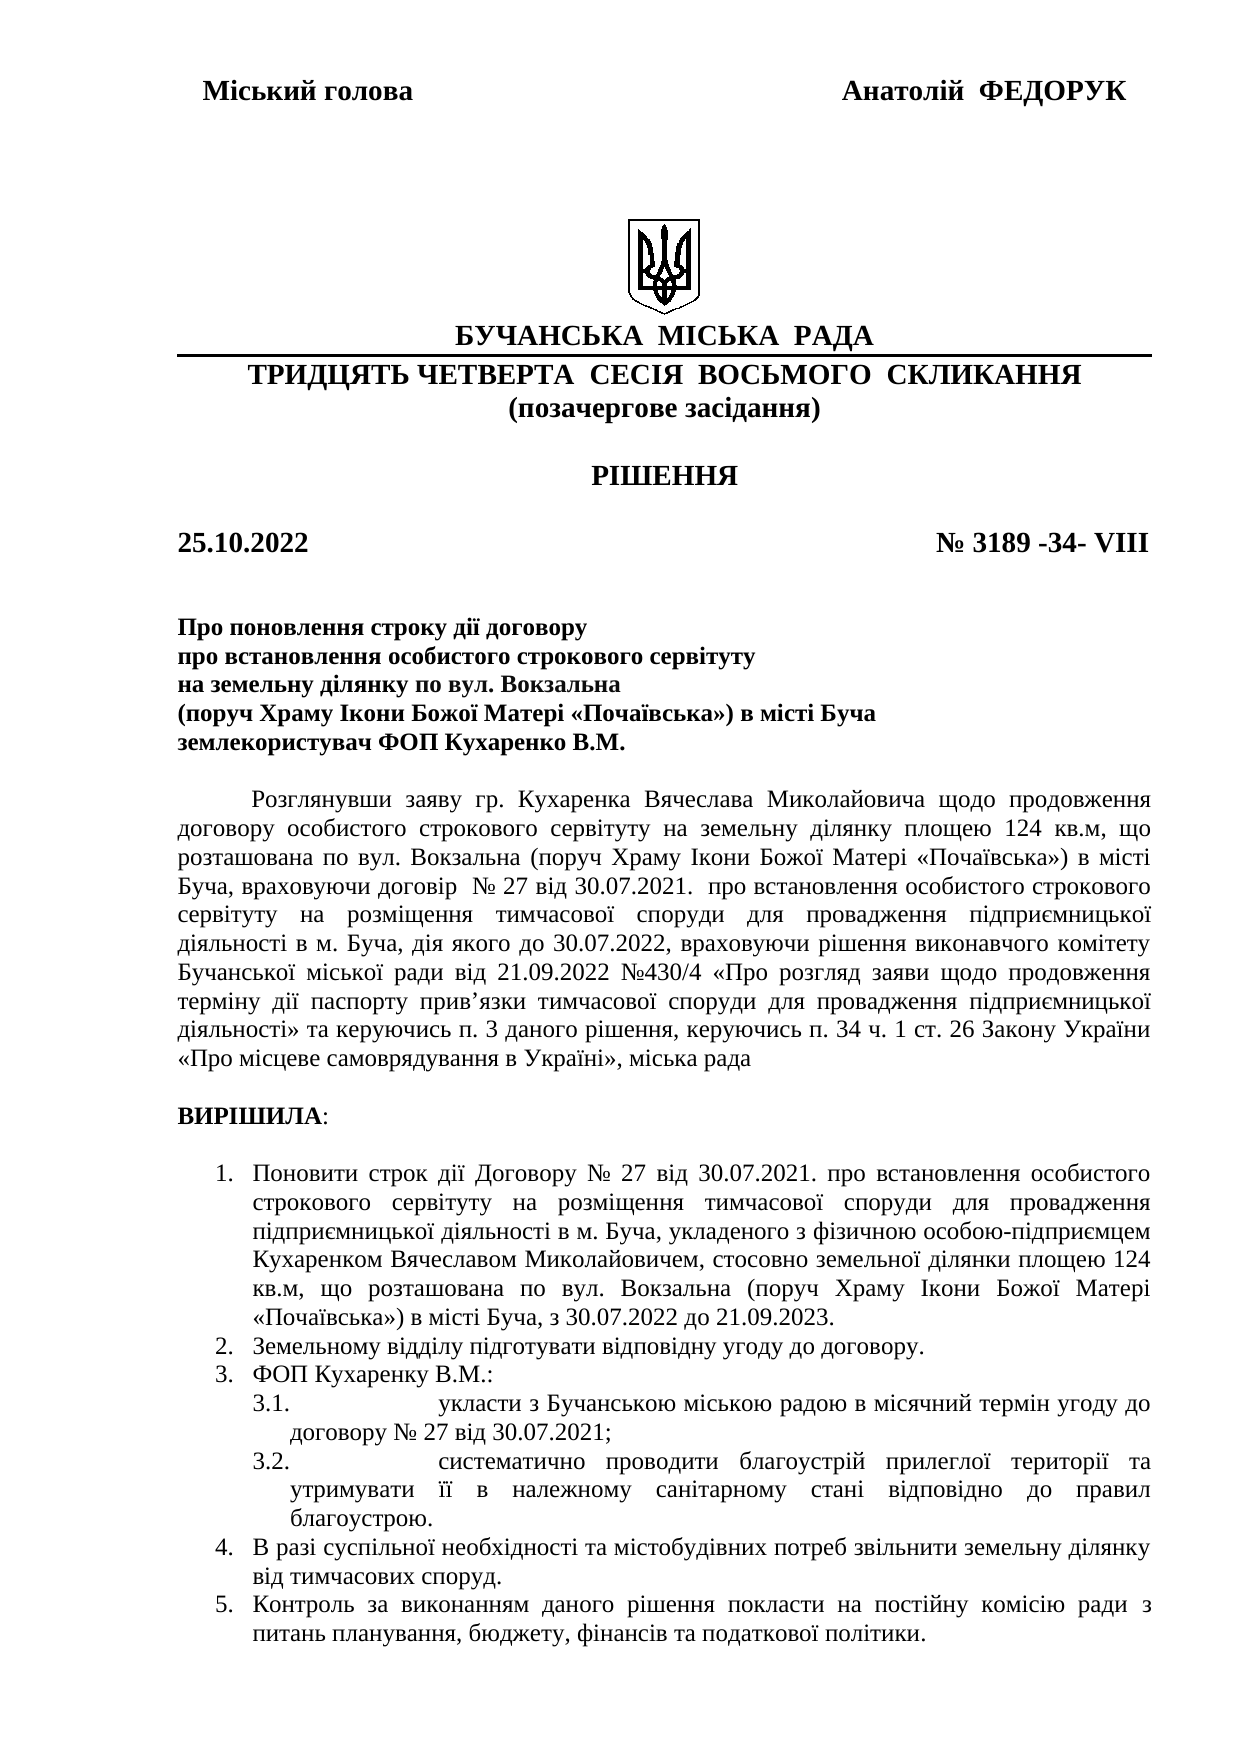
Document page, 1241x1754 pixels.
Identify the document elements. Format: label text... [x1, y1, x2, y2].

text (поруч Храму Ікони Божої Матері «Почаївська») в місті Буча [177, 698, 1152, 727]
text землекористувач ФОП Кухаренко В.М. [177, 727, 1152, 756]
list ФОП Кухаренку В.М.: [215, 1359, 1152, 1388]
text на земельну ділянку по вул. Вокзальна [177, 669, 1152, 698]
list В разі суспільної необхідності та містобудівних потреб звільнити земельну ділянку від тимчасових споруд. [215, 1532, 1152, 1589]
text 25.10.2022 № 3189 -34- VІІІ [177, 525, 1152, 558]
text (позачергове засідання) [177, 391, 1152, 424]
text Міський голова Анатолій ФЕДОРУК [177, 73, 1152, 107]
list укласти з Бучанською міською радою в місячний термін угоду до договору № 27 від 30.07.2021; [252, 1388, 1152, 1446]
text ТРИДЦЯТЬ ЧЕТВЕРТА СЕСІЯ ВОСЬМОГО СКЛИКАННЯ [177, 357, 1152, 391]
list Контроль за виконанням даного рішення покласти на постійну комісію ради з питань планування, бюджету, фінансів та податкової політики. [215, 1589, 1152, 1647]
list систематично проводити благоустрій прилеглої території та утримувати її в належному санітарному стані відповідно до правил благоустрою. [252, 1446, 1152, 1532]
text ВИРІШИЛА: [177, 1101, 1152, 1129]
list Поновити строк дії Договору № 27 від 30.07.2021. про встановлення особистого строкового сервітуту на розміщення тимчасової споруди для провадження підприємницької діяльності в м. Буча, укладеного з фізичною особою-підприємцем Кухаренком Вячеславом Миколайовичем, стосовно земельної ділянки площею 124 кв.м, що розташована по вул. Вокзальна (поруч Храму Ікони Божої Матері «Почаївська») в місті Буча, з 30.07.2022 до 21.09.2023. [215, 1158, 1152, 1331]
text РІШЕННЯ [177, 458, 1152, 491]
text БУЧАНСЬКА МІСЬКА РАДА [177, 318, 1152, 354]
text Про поновлення строку дії договору [177, 612, 1152, 641]
list Земельному відділу підготувати відповідну угоду до договору. [215, 1331, 1152, 1359]
text Розглянувши заяву гр. Кухаренка Вячеслава Миколайовича щодо продовження договору особистого строкового сервітуту на земельну ділянку площею 124 кв.м, що розташована по вул. Вокзальна (поруч Храму Ікони Божої Матері «Почаївська») в місті Буча, враховуючи договір № 27 від 30.07.2021. про встановлення особистого строкового сервітуту на розміщення тимчасової споруди для провадження підприємницької діяльності в м. Буча, дія якого до 30.07.2022, враховуючи рішення виконавчого комітету Бучанської міської ради від 21.09.2022 №430/4 «Про розгляд заяви щодо продовження терміну дії паспорту прив’язки тимчасової споруди для провадження підприємницької діяльності» та керуючись п. 3 даного рішення, керуючись п. 34 ч. 1 ст. 26 Закону України «Про місцеве самоврядування в Україні», міська рада [177, 784, 1152, 1072]
text про встановлення особистого строкового сервітуту [177, 641, 1152, 669]
